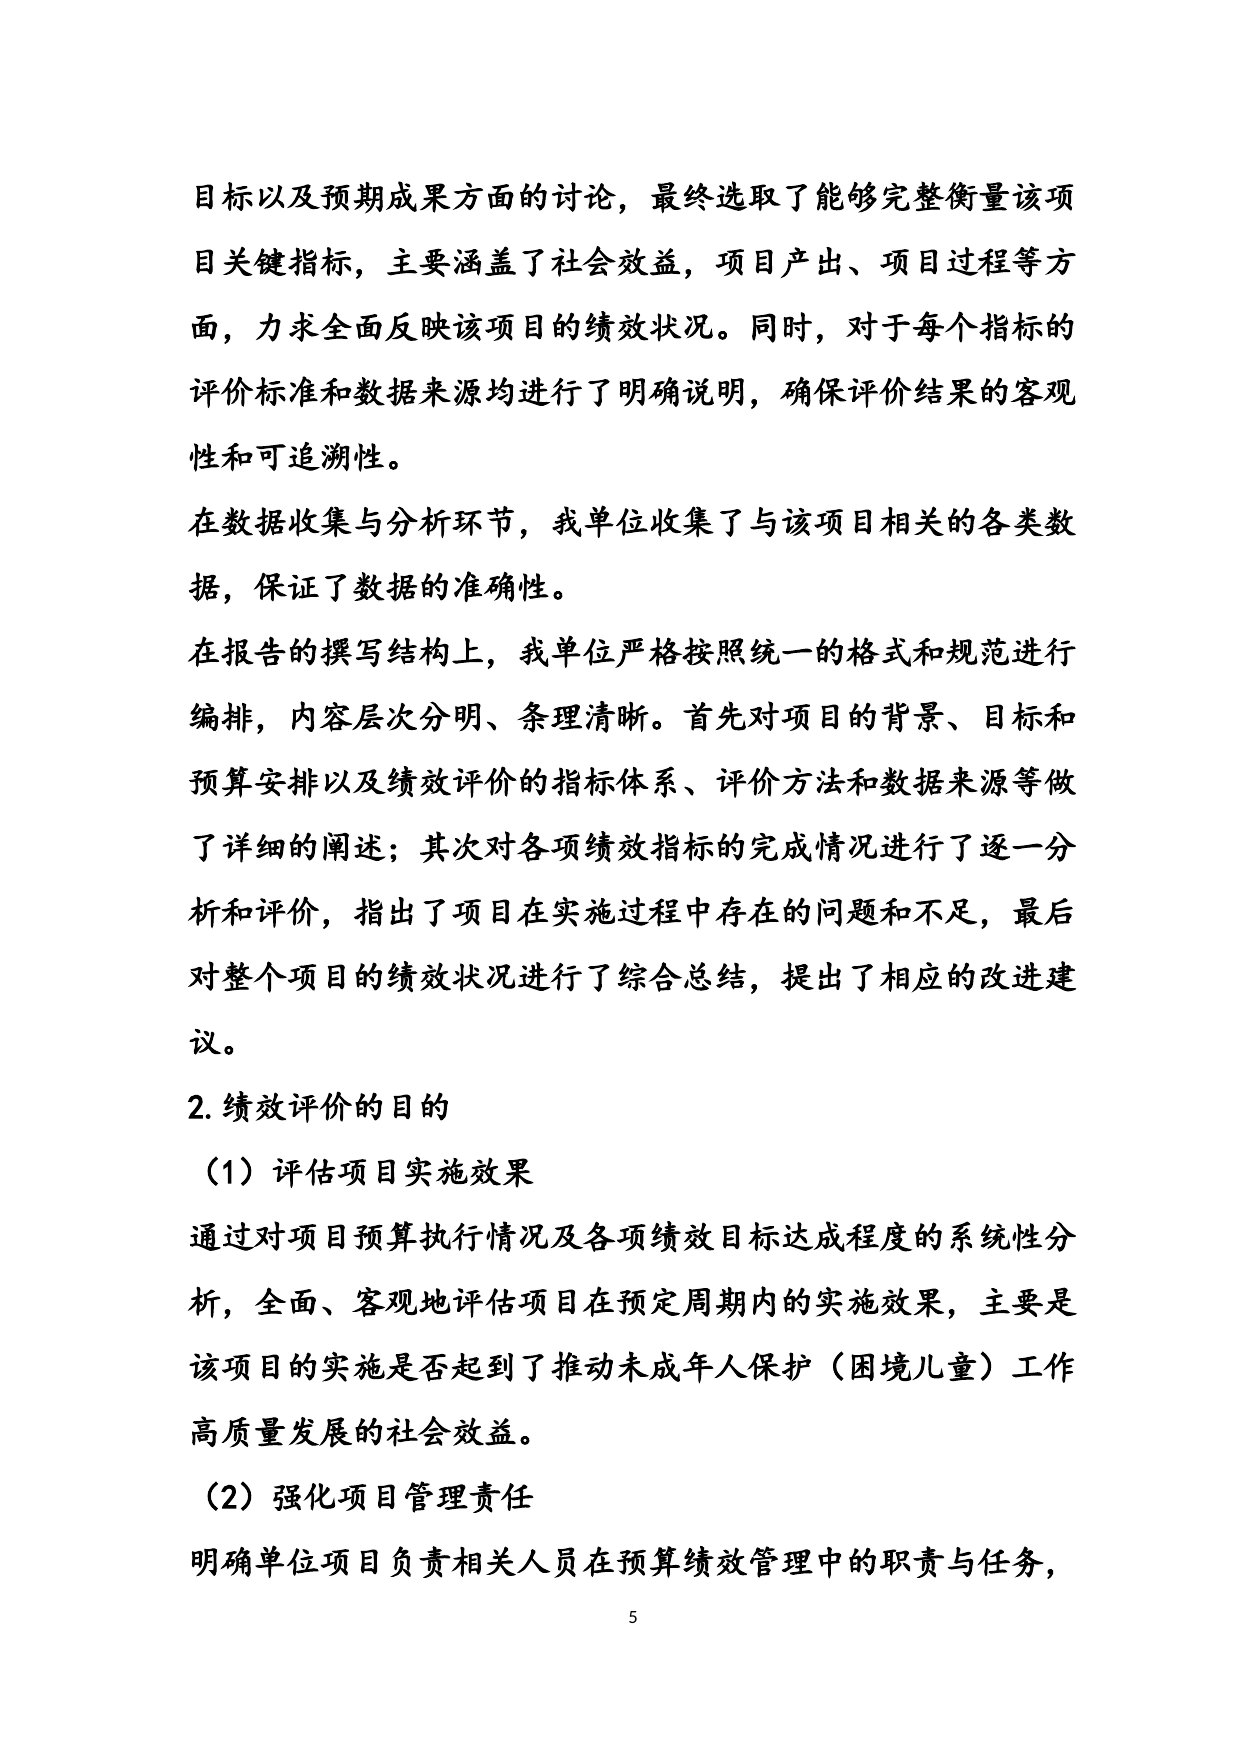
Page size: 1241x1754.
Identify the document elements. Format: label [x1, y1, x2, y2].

text [187, 162, 1078, 1592]
